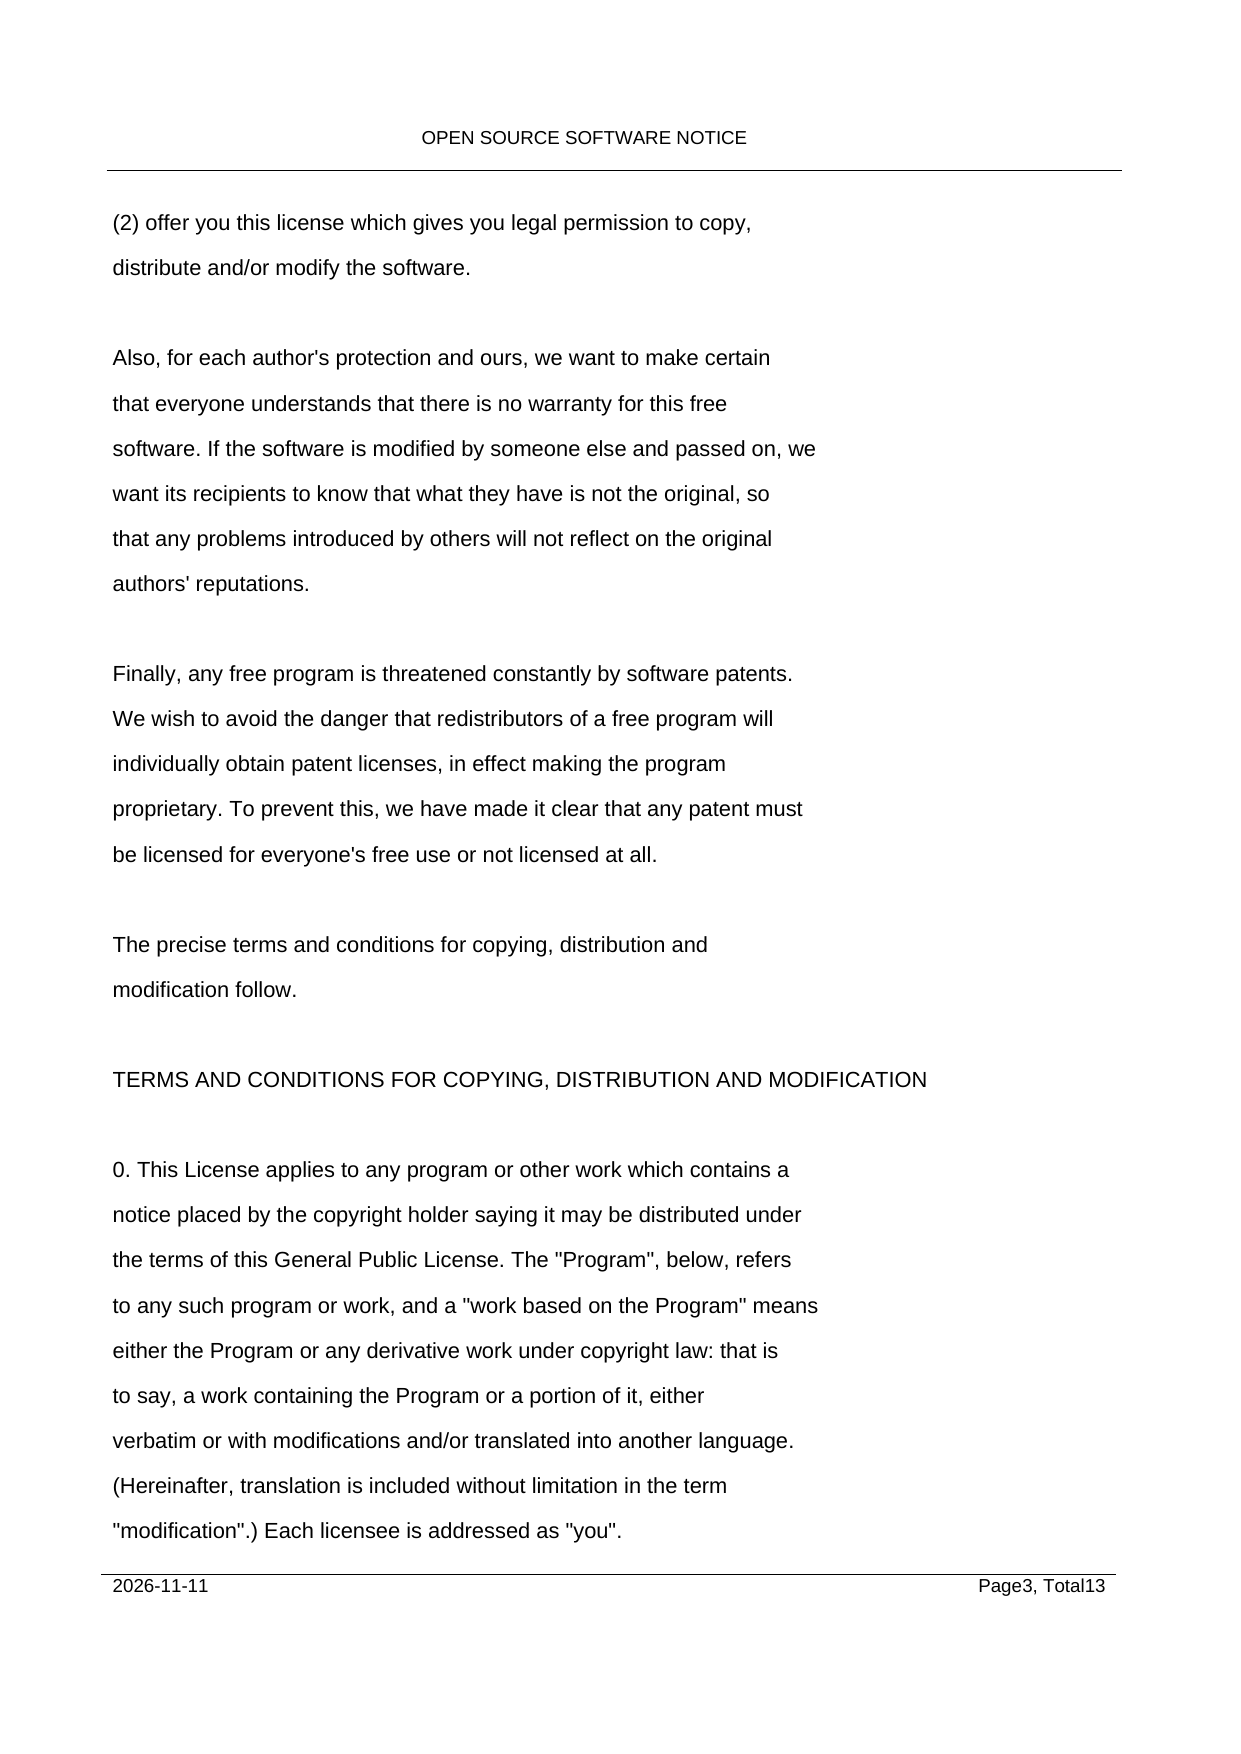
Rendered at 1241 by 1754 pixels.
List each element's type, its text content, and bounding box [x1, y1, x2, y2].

text modification follow. [112, 973, 1128, 1006]
text that any problems introduced by others will not reflect on the original [112, 522, 1128, 554]
text proprietary. To prevent this, we have made it clear that any patent must [112, 793, 1128, 825]
text that everyone understands that there is no warranty for this free [112, 387, 1128, 419]
text either the Program or any derivative work under copyright law: that is [112, 1334, 1128, 1366]
text TERMS AND CONDITIONS FOR COPYING, DISTRIBUTION AND MODIFICATION [112, 1063, 1128, 1096]
text The precise terms and conditions for copying, distribution and [112, 928, 1128, 961]
text distribute and/or modify the software. [112, 251, 1128, 284]
text software. If the software is modified by someone else and passed on, we [112, 432, 1128, 464]
text (Hereinafter, translation is included without limitation in the term [112, 1469, 1128, 1502]
text notice placed by the copyright holder saying it may be distributed under [112, 1199, 1128, 1231]
text the terms of this General Public License. The "Program", below, refers [112, 1244, 1128, 1276]
text "modification".) Each licensee is addressed as "you". [112, 1514, 1128, 1547]
text verbatim or with modifications and/or translated into another language. [112, 1424, 1128, 1457]
text be licensed for everyone's free use or not licensed at all. [112, 838, 1128, 870]
text 0. This License applies to any program or other work which contains a [112, 1153, 1128, 1186]
text Finally, any free program is threatened constantly by software patents. [112, 657, 1128, 690]
text authors' reputations. [112, 567, 1128, 600]
text individually obtain patent licenses, in effect making the program [112, 748, 1128, 780]
text to say, a work containing the Program or a portion of it, either [112, 1379, 1128, 1412]
text We wish to avoid the danger that redistributors of a free program will [112, 702, 1128, 735]
text Also, for each author's protection and ours, we want to make certain [112, 342, 1128, 374]
text want its recipients to know that what they have is not the original, so [112, 477, 1128, 509]
text (2) offer you this license which gives you legal permission to copy, [112, 206, 1128, 239]
text to any such program or work, and a "work based on the Program" means [112, 1289, 1128, 1321]
